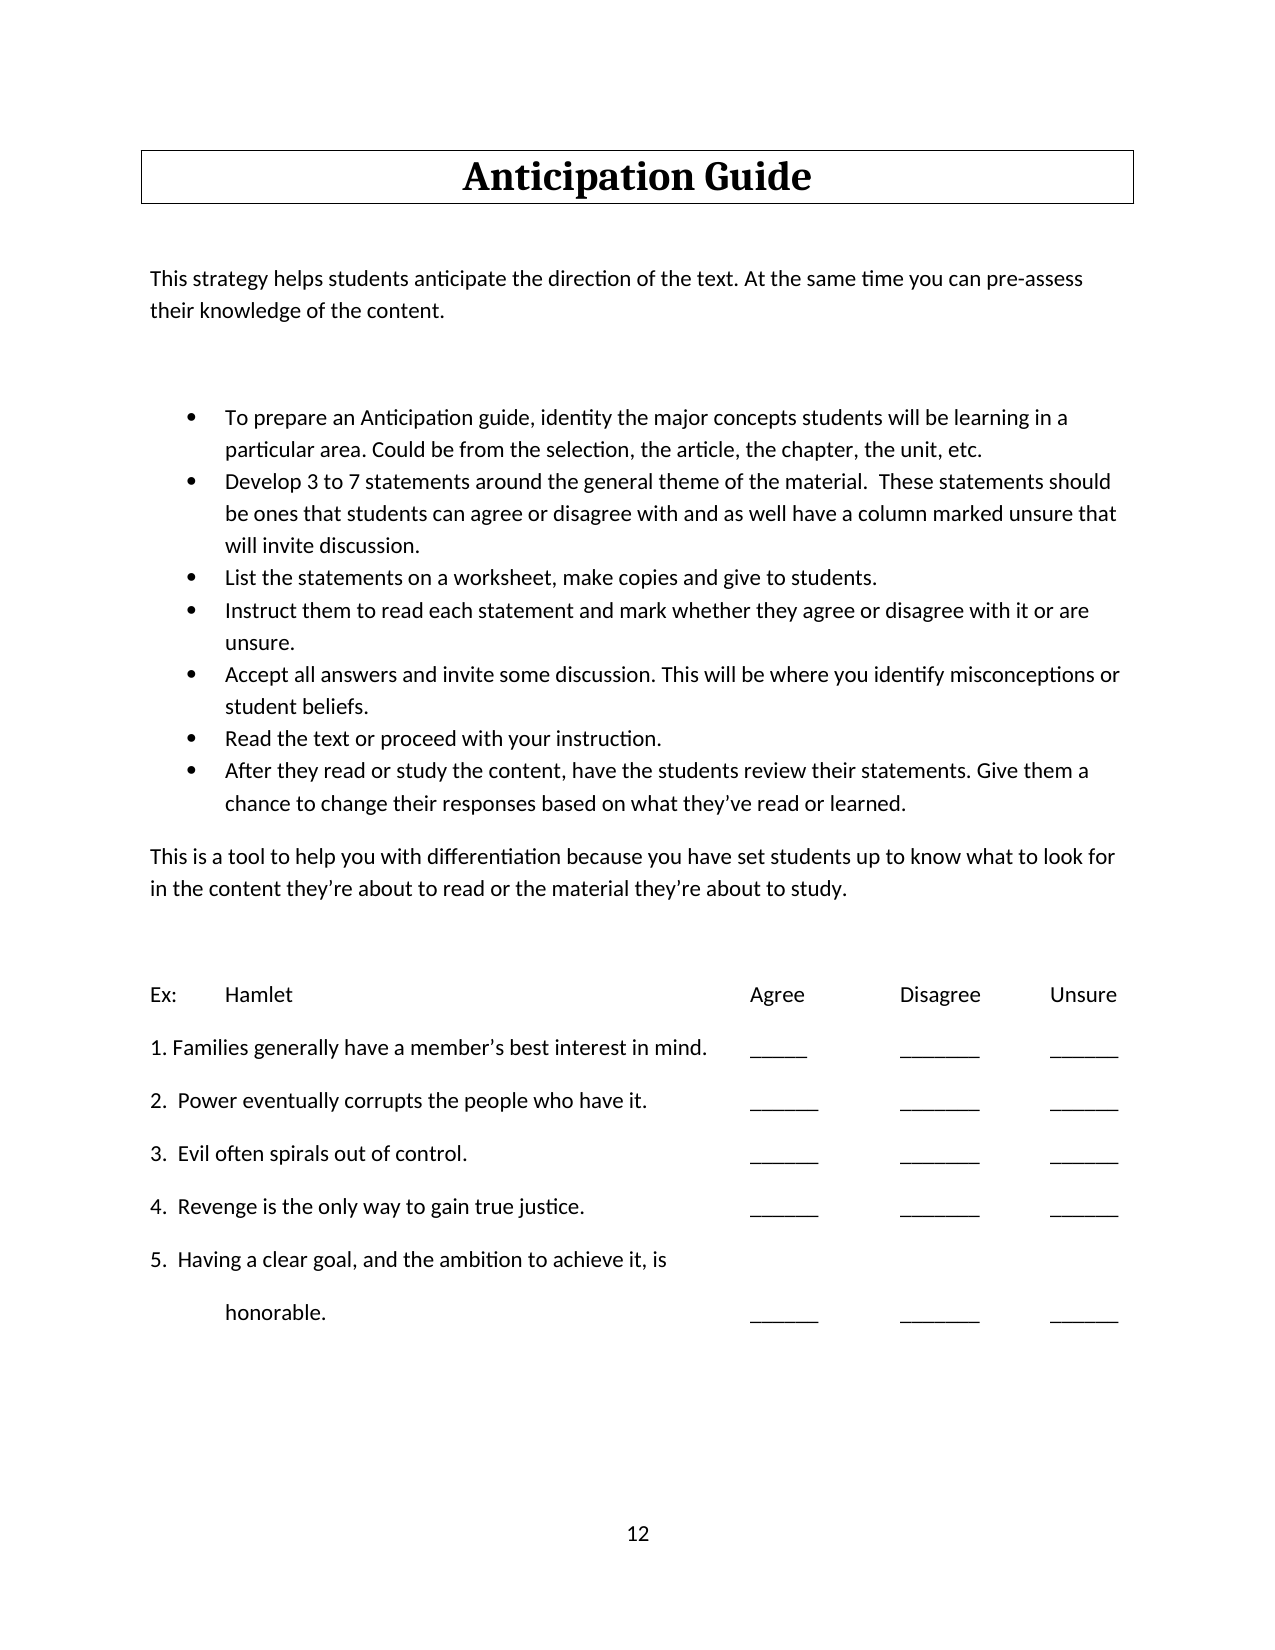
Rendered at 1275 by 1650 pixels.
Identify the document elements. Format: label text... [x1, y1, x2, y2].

text This strategy helps students anticipate the direction of the text. At the same time you can pre-assess their knowledge of the content. [150, 264, 1125, 324]
text honorable. ______ _______ ______ [150, 1298, 1125, 1326]
list Read the text or proceed with your instruction. [187, 724, 1125, 752]
subtitle Anticipation Guide [142, 151, 1133, 203]
list List the statements on a worksheet, make copies and give to students. [187, 563, 1125, 592]
text 5. Having a clear goal, and the ambition to achieve it, is [150, 1245, 1125, 1273]
list Accept all answers and invite some discussion. This will be where you identify misconceptions or student beliefs. [187, 660, 1125, 720]
list Instruct them to read each statement and mark whether they agree or disagree with it or are unsure. [187, 596, 1125, 656]
text Ex: Hamlet Agree Disagree Unsure [150, 980, 1125, 1008]
text 2. Power eventually corrupts the people who have it. ______ _______ ______ [150, 1086, 1125, 1114]
text 4. Revenge is the only way to gain true justice. ______ _______ ______ [150, 1192, 1125, 1220]
text This is a tool to help you with differentiation because you have set students up to know what to look for in the content they’re about to read or the material they’re about to study. [150, 842, 1125, 902]
text 3. Evil often spirals out of control. ______ _______ ______ [150, 1139, 1125, 1167]
list Develop 3 to 7 statements around the general theme of the material. These statements should be ones that students can agree or disagree with and as well have a column marked unsure that will invite discussion. [187, 467, 1125, 559]
list To prepare an Anticipation guide, identity the major concepts students will be learning in a particular area. Could be from the selection, the article, the chapter, the unit, etc. [187, 403, 1125, 463]
list After they read or study the content, have the students review their statements. Give them a chance to change their responses based on what they’ve read or learned. [187, 757, 1125, 817]
text 1. Families generally have a member’s best interest in mind. _____ _______ ______ [150, 1033, 1125, 1061]
